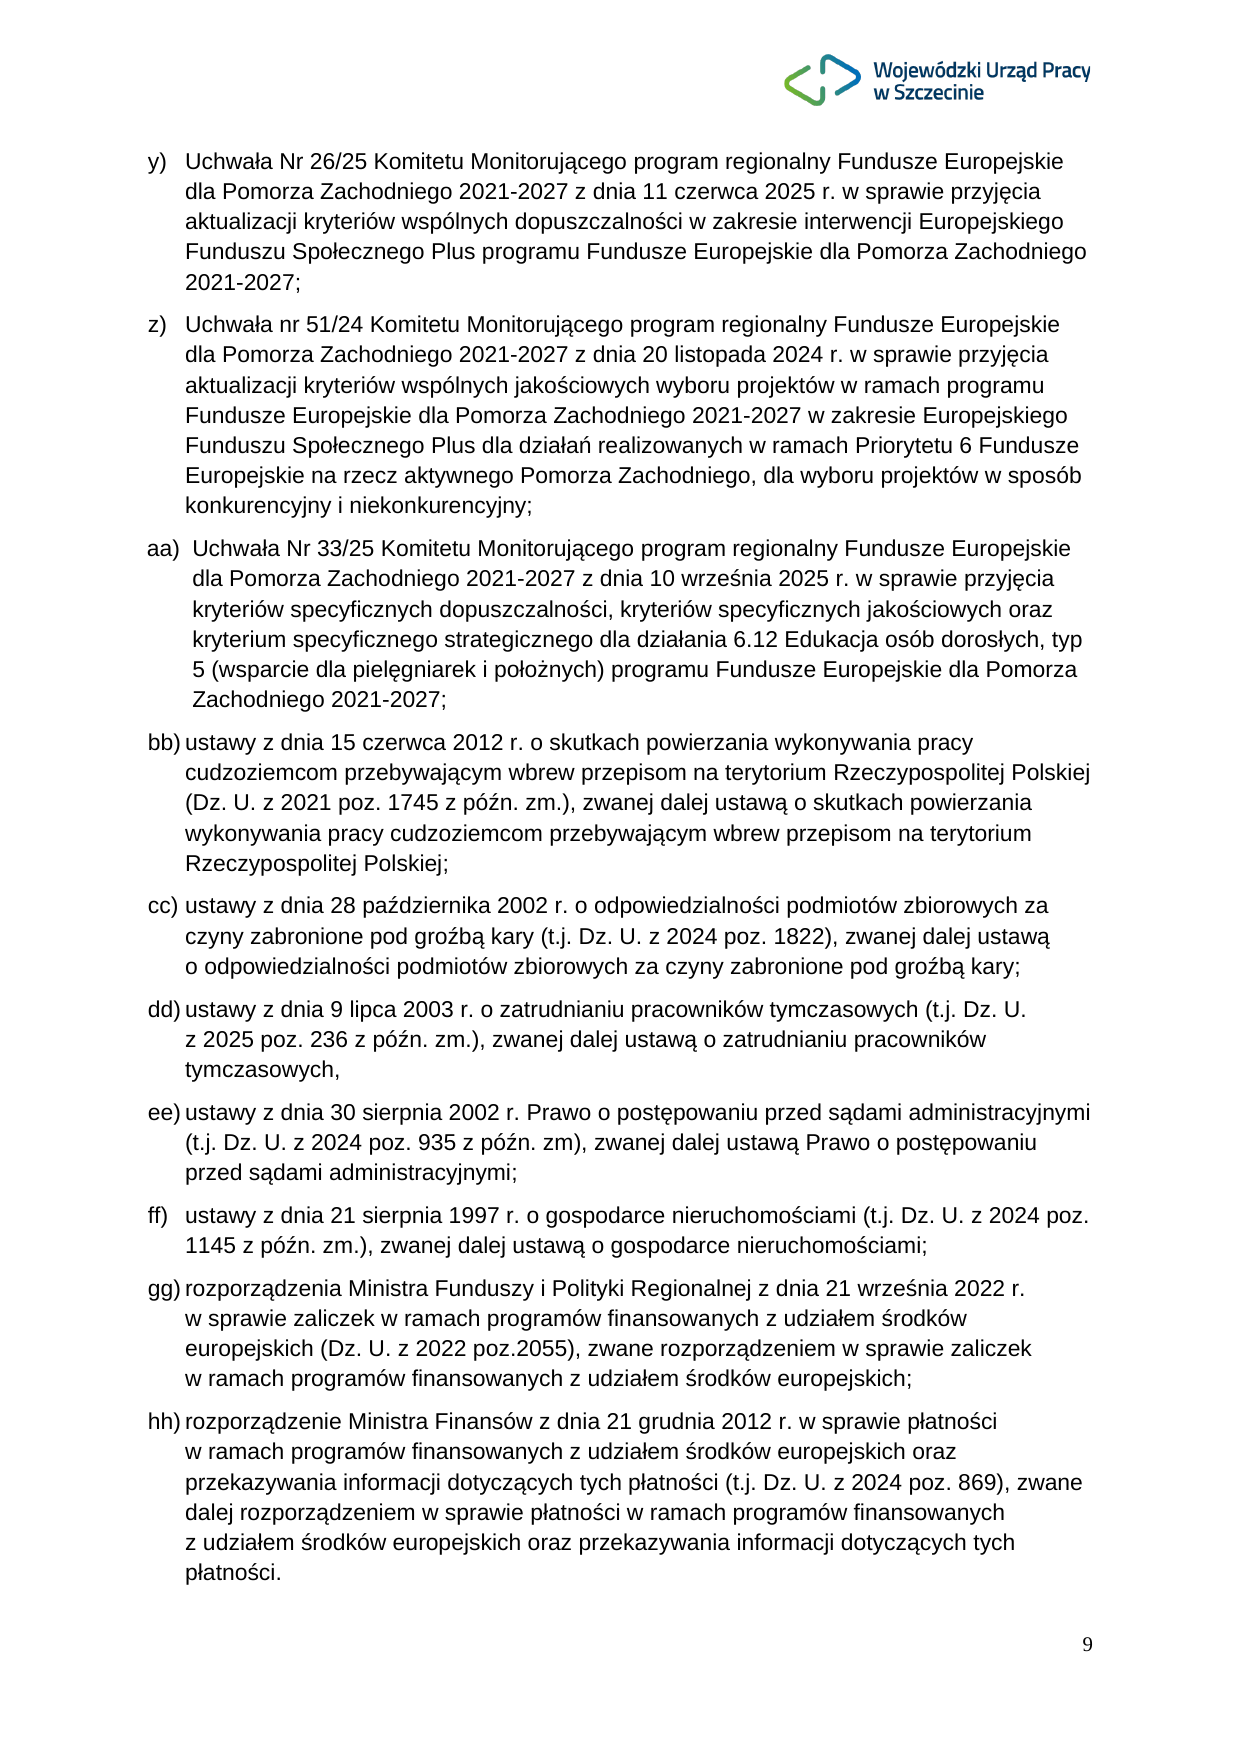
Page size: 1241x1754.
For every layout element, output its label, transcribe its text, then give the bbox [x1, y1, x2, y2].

list Uchwała Nr 26/25 Komitetu Monitorującego program regionalny Fundusze Europejskie dla Pomorza Zachodniego 2021-2027 z dnia 11 czerwca 2025 r. w sprawie przyjęcia aktualizacji kryteriów wspólnych dopuszczalności w zakresie interwencji Europejskiego Funduszu Społecznego Plus programu Fundusze Europejskie dla Pomorza Zachodniego 2021-2027; [148, 148, 1092, 295]
list ustawy z dnia 21 sierpnia 1997 r. o gospodarce nieruchomościami (t.j. Dz. U. z 2024 poz. 1145 z późn. zm.), zwanej dalej ustawą o gospodarce nieruchomościami; [148, 1202, 1092, 1258]
list ustawy z dnia 30 sierpnia 2002 r. Prawo o postępowaniu przed sądami administracyjnymi (t.j. Dz. U. z 2024 poz. 935 z późn. zm), zwanej dalej ustawą Prawo o postępowaniu przed sądami administracyjnymi; [148, 1099, 1092, 1186]
list ustawy z dnia 15 czerwca 2012 r. o skutkach powierzania wykonywania pracy cudzoziemcom przebywającym wbrew przepisom na terytorium Rzeczypospolitej Polskiej (Dz. U. z 2021 poz. 1745 z późn. zm.), zwanej dalej ustawą o skutkach powierzania wykonywania pracy cudzoziemcom przebywającym wbrew przepisom na terytorium Rzeczypospolitej Polskiej; [148, 729, 1092, 876]
picture [784, 54, 1091, 106]
list Uchwała Nr 33/25 Komitetu Monitorującego program regionalny Fundusze Europejskie dla Pomorza Zachodniego 2021-2027 z dnia 10 września 2025 r. w sprawie przyjęcia kryteriów specyficznych dopuszczalności, kryteriów specyficznych jakościowych oraz kryterium specyficznego strategicznego dla działania 6.12 Edukacja osób dorosłych, typ 5 (wsparcie dla pielęgniarek i położnych) programu Fundusze Europejskie dla Pomorza Zachodniego 2021-2027; [147, 535, 1092, 713]
list rozporządzenia Ministra Funduszy i Polityki Regionalnej z dnia 21 września 2022 r. w sprawie zaliczek w ramach programów finansowanych z udziałem środków europejskich (Dz. U. z 2022 poz.2055), zwane rozporządzeniem w sprawie zaliczek w ramach programów finansowanych z udziałem środków europejskich; [148, 1275, 1092, 1392]
list rozporządzenie Ministra Finansów z dnia 21 grudnia 2012 r. w sprawie płatności w ramach programów finansowanych z udziałem środków europejskich oraz przekazywania informacji dotyczących tych płatności (t.j. Dz. U. z 2024 poz. 869), zwane dalej rozporządzeniem w sprawie płatności w ramach programów finansowanych z udziałem środków europejskich oraz przekazywania informacji dotyczących tych płatności. [148, 1408, 1092, 1586]
list ustawy z dnia 28 października 2002 r. o odpowiedzialności podmiotów zbiorowych za czyny zabronione pod groźbą kary (t.j. Dz. U. z 2024 poz. 1822), zwanej dalej ustawą o odpowiedzialności podmiotów zbiorowych za czyny zabronione pod groźbą kary; [148, 892, 1092, 979]
list ustawy z dnia 9 lipca 2003 r. o zatrudnianiu pracowników tymczasowych (t.j. Dz. U. z 2025 poz. 236 z późn. zm.), zwanej dalej ustawą o zatrudnianiu pracowników tymczasowych, [148, 996, 1092, 1082]
list Uchwała nr 51/24 Komitetu Monitorującego program regionalny Fundusze Europejskie dla Pomorza Zachodniego 2021-2027 z dnia 20 listopada 2024 r. w sprawie przyjęcia aktualizacji kryteriów wspólnych jakościowych wyboru projektów w ramach programu Fundusze Europejskie dla Pomorza Zachodniego 2021-2027 w zakresie Europejskiego Funduszu Społecznego Plus dla działań realizowanych w ramach Priorytetu 6 Fundusze Europejskie na rzecz aktywnego Pomorza Zachodniego, dla wyboru projektów w sposób konkurencyjny i niekonkurencyjny; [148, 311, 1092, 519]
